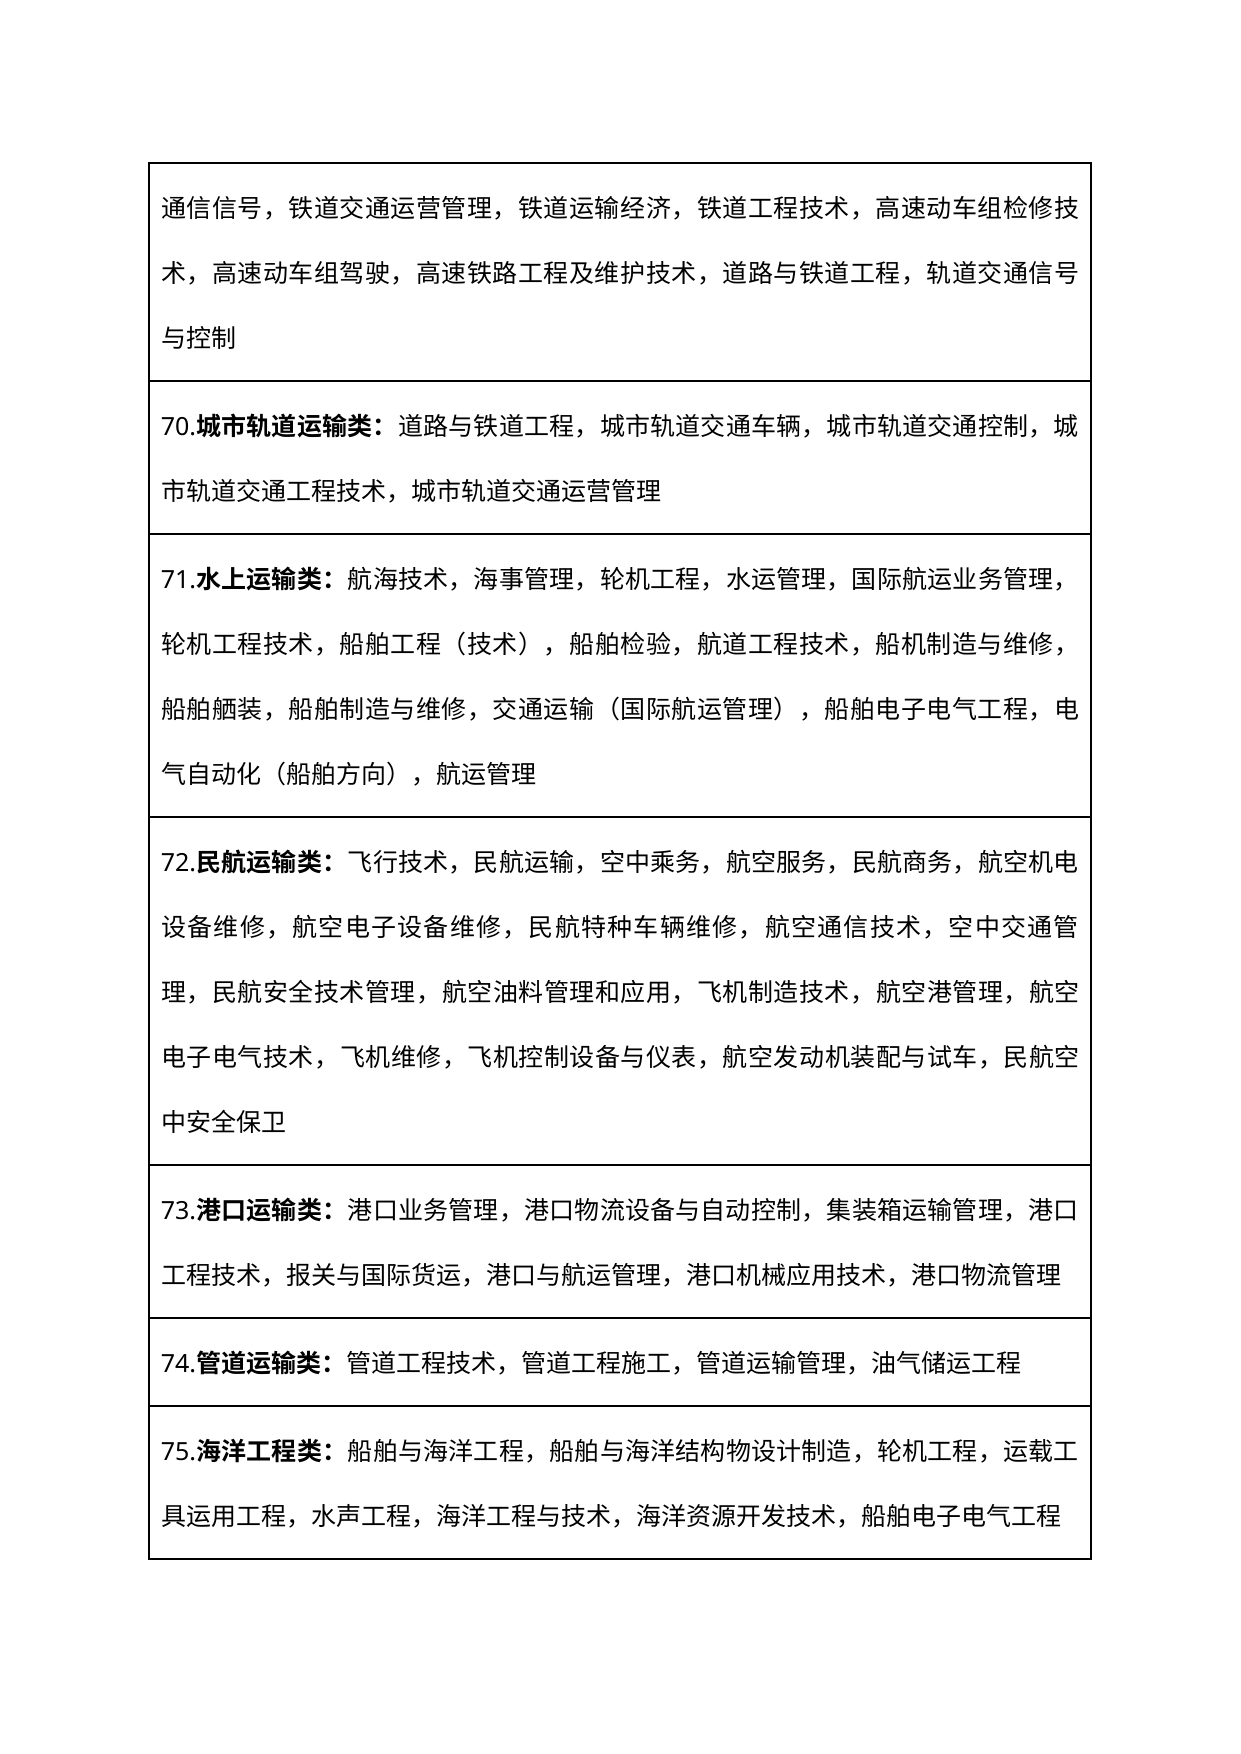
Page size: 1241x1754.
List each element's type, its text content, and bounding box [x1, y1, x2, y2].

table_cell 73.港口运输类：港口业务管理，港口物流设备与自动控制，集装箱运输管理，港口工程技术，报关与国际货运，港口与航运管理，港口机械应用技术，港口物流管理 [150, 1166, 1090, 1317]
table_cell 71.水上运输类：航海技术，海事管理，轮机工程，水运管理，国际航运业务管理，轮机工程技术，船舶工程（技术），船舶检验，航道工程技术，船机制造与维修，船舶舾装，船舶制造与维修，交通运输（国际航运管理），船舶电子电气工程，电气自动化（船舶方向），航运管理 [150, 535, 1090, 816]
table_cell 75.海洋工程类：船舶与海洋工程，船舶与海洋结构物设计制造，轮机工程，运载工具运用工程，水声工程，海洋工程与技术，海洋资源开发技术，船舶电子电气工程 [150, 1407, 1090, 1557]
table_cell 70.城市轨道运输类：道路与铁道工程，城市轨道交通车辆，城市轨道交通控制，城市轨道交通工程技术，城市轨道交通运营管理 [150, 382, 1090, 533]
table_cell 72.民航运输类：飞行技术，民航运输，空中乘务，航空服务，民航商务，航空机电设备维修，航空电子设备维修，民航特种车辆维修，航空通信技术，空中交通管理，民航安全技术管理，航空油料管理和应用，飞机制造技术，航空港管理，航空电子电气技术，飞机维修，飞机控制设备与仪表，航空发动机装配与试车，民航空中安全保卫 [150, 818, 1090, 1164]
table_cell 74.管道运输类：管道工程技术，管道工程施工，管道运输管理，油气储运工程 [150, 1319, 1090, 1404]
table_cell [150, 164, 1090, 380]
